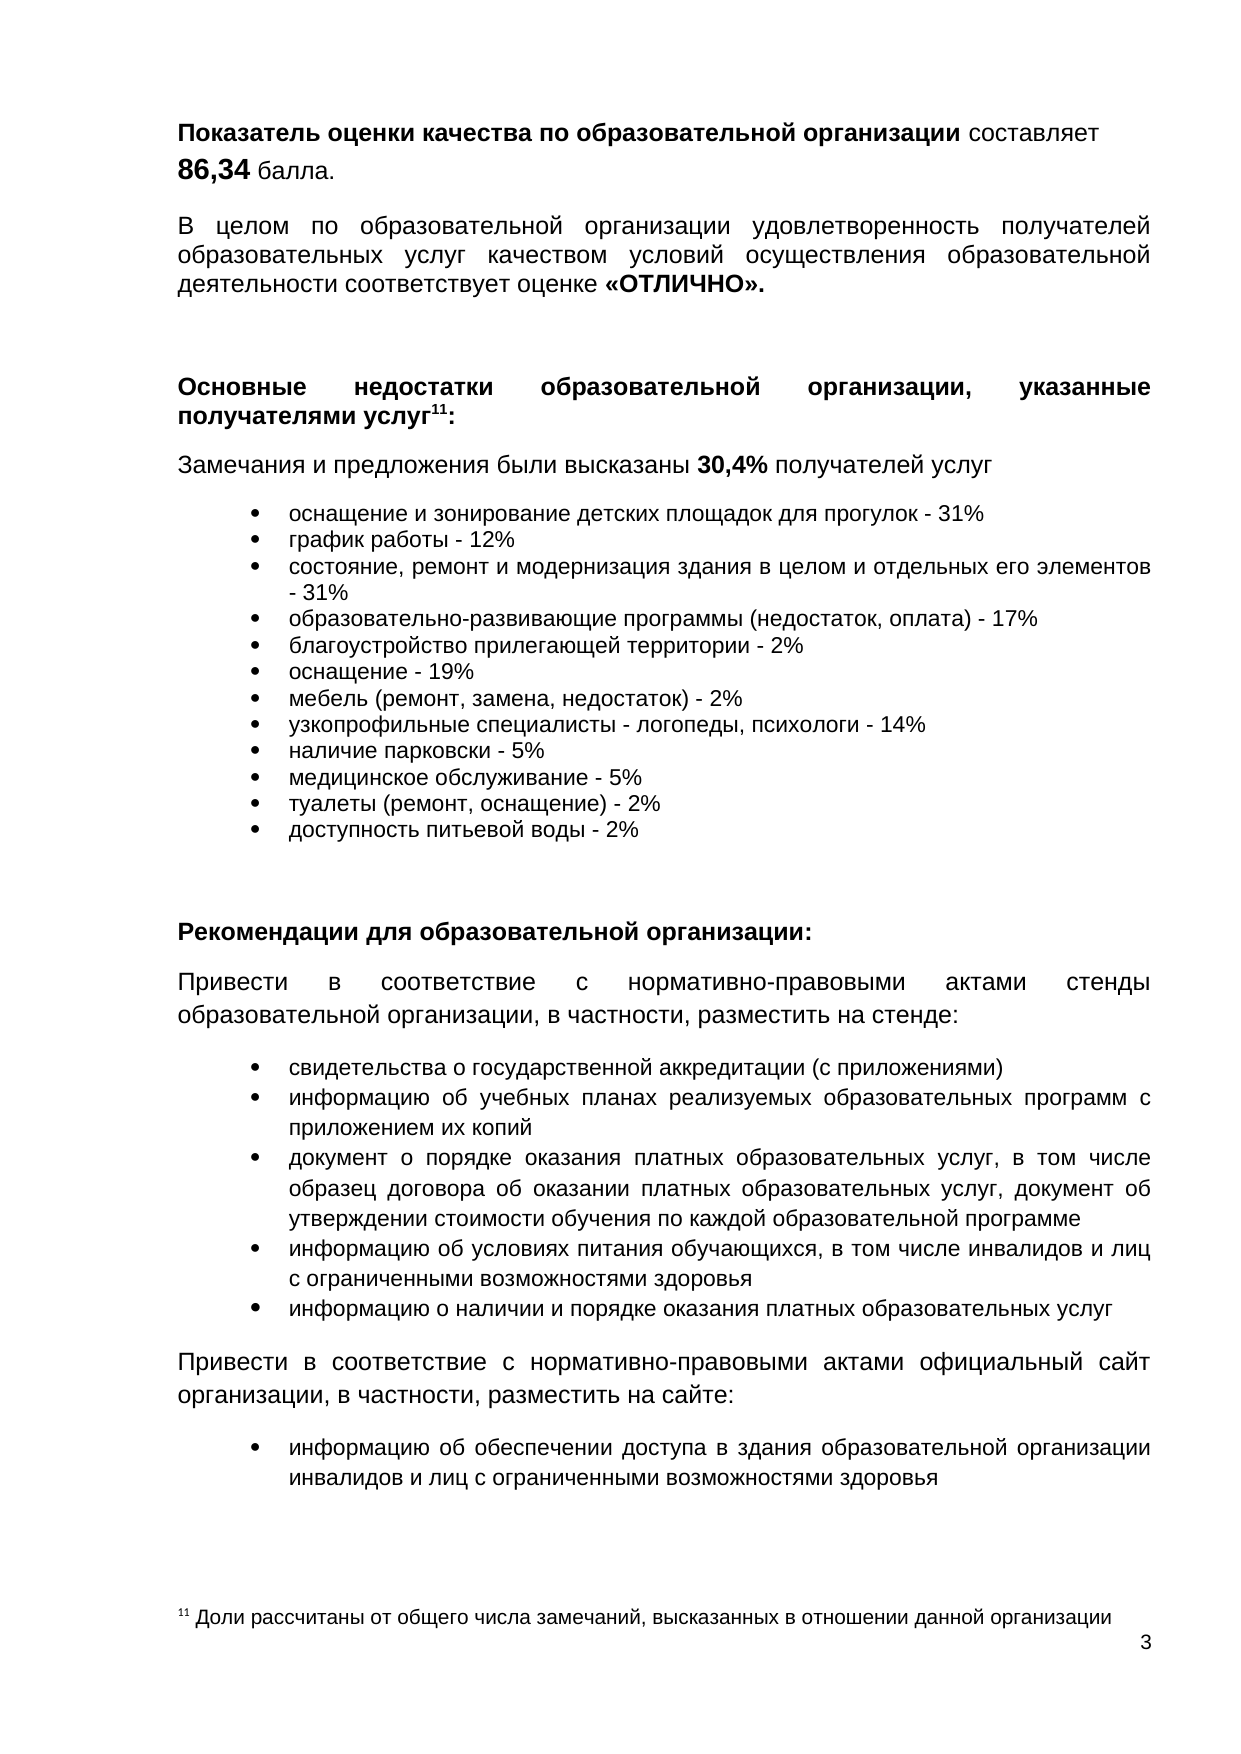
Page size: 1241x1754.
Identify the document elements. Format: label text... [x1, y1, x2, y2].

list информацию о наличии и порядке оказания платных образовательных услуг [251, 1295, 1152, 1322]
text Замечания и предложения были высказаны 30,4% получателей услуг [177, 450, 1152, 479]
list благоустройство прилегающей территории - 2% [251, 632, 1152, 658]
list состояние, ремонт и модернизация здания в целом и отдельных его элементов - 31% [251, 553, 1152, 605]
list оснащение и зонирование детских площадок для прогулок - 31% [251, 500, 1152, 526]
list медицинское обслуживание - 5% [251, 763, 1152, 790]
list туалеты (ремонт, оснащение) - 2% [251, 790, 1152, 816]
list свидетельства о государственной аккредитации (с приложениями) [251, 1054, 1152, 1080]
list информацию об учебных планах реализуемых образовательных программ с приложением их копий [251, 1084, 1152, 1140]
text Показатель оценки качества по образовательной организации составляет 86,34 балла. [177, 118, 1152, 185]
list наличие парковски - 5% [251, 737, 1152, 763]
list информацию об условиях питания обучающихся, в том числе инвалидов и лиц с ограниченными возможностями здоровья [251, 1235, 1152, 1291]
text Привести в соответствие с нормативно-правовыми актами стенды образовательной организации, в частности, разместить на стенде: [177, 967, 1152, 1028]
list оснащение - 19% [251, 658, 1152, 684]
list доступность питьевой воды - 2% [251, 816, 1152, 843]
list мебель (ремонт, замена, недостаток) - 2% [251, 684, 1152, 711]
list образовательно-развивающие программы (недостаток, оплата) - 17% [251, 605, 1152, 632]
list график работы - 12% [251, 526, 1152, 553]
list информацию об обеспечении доступа в здания образовательной организации инвалидов и лиц с ограниченными возможностями здоровья [251, 1434, 1152, 1490]
text Рекомендации для образовательной организации: [177, 917, 1152, 946]
text Привести в соответствие с нормативно-правовыми актами официальный сайт организации, в частности, разместить на сайте: [177, 1347, 1152, 1409]
list узкопрофильные специалисты - логопеды, психологи - 14% [251, 711, 1152, 737]
text Основные недостатки образовательной организации, указанные получателями услуг: [177, 372, 1152, 429]
text В целом по образовательной организации удовлетворенность получателей образовательных услуг качеством условий осуществления образовательной деятельности соответствует оценке «ОТЛИЧНО». [177, 211, 1152, 297]
list документ о порядке оказания платных образовательных услуг, в том числе образец договора об оказании платных образовательных услуг, документ об утверждении стоимости обучения по каждой образовательной программе [251, 1144, 1152, 1231]
